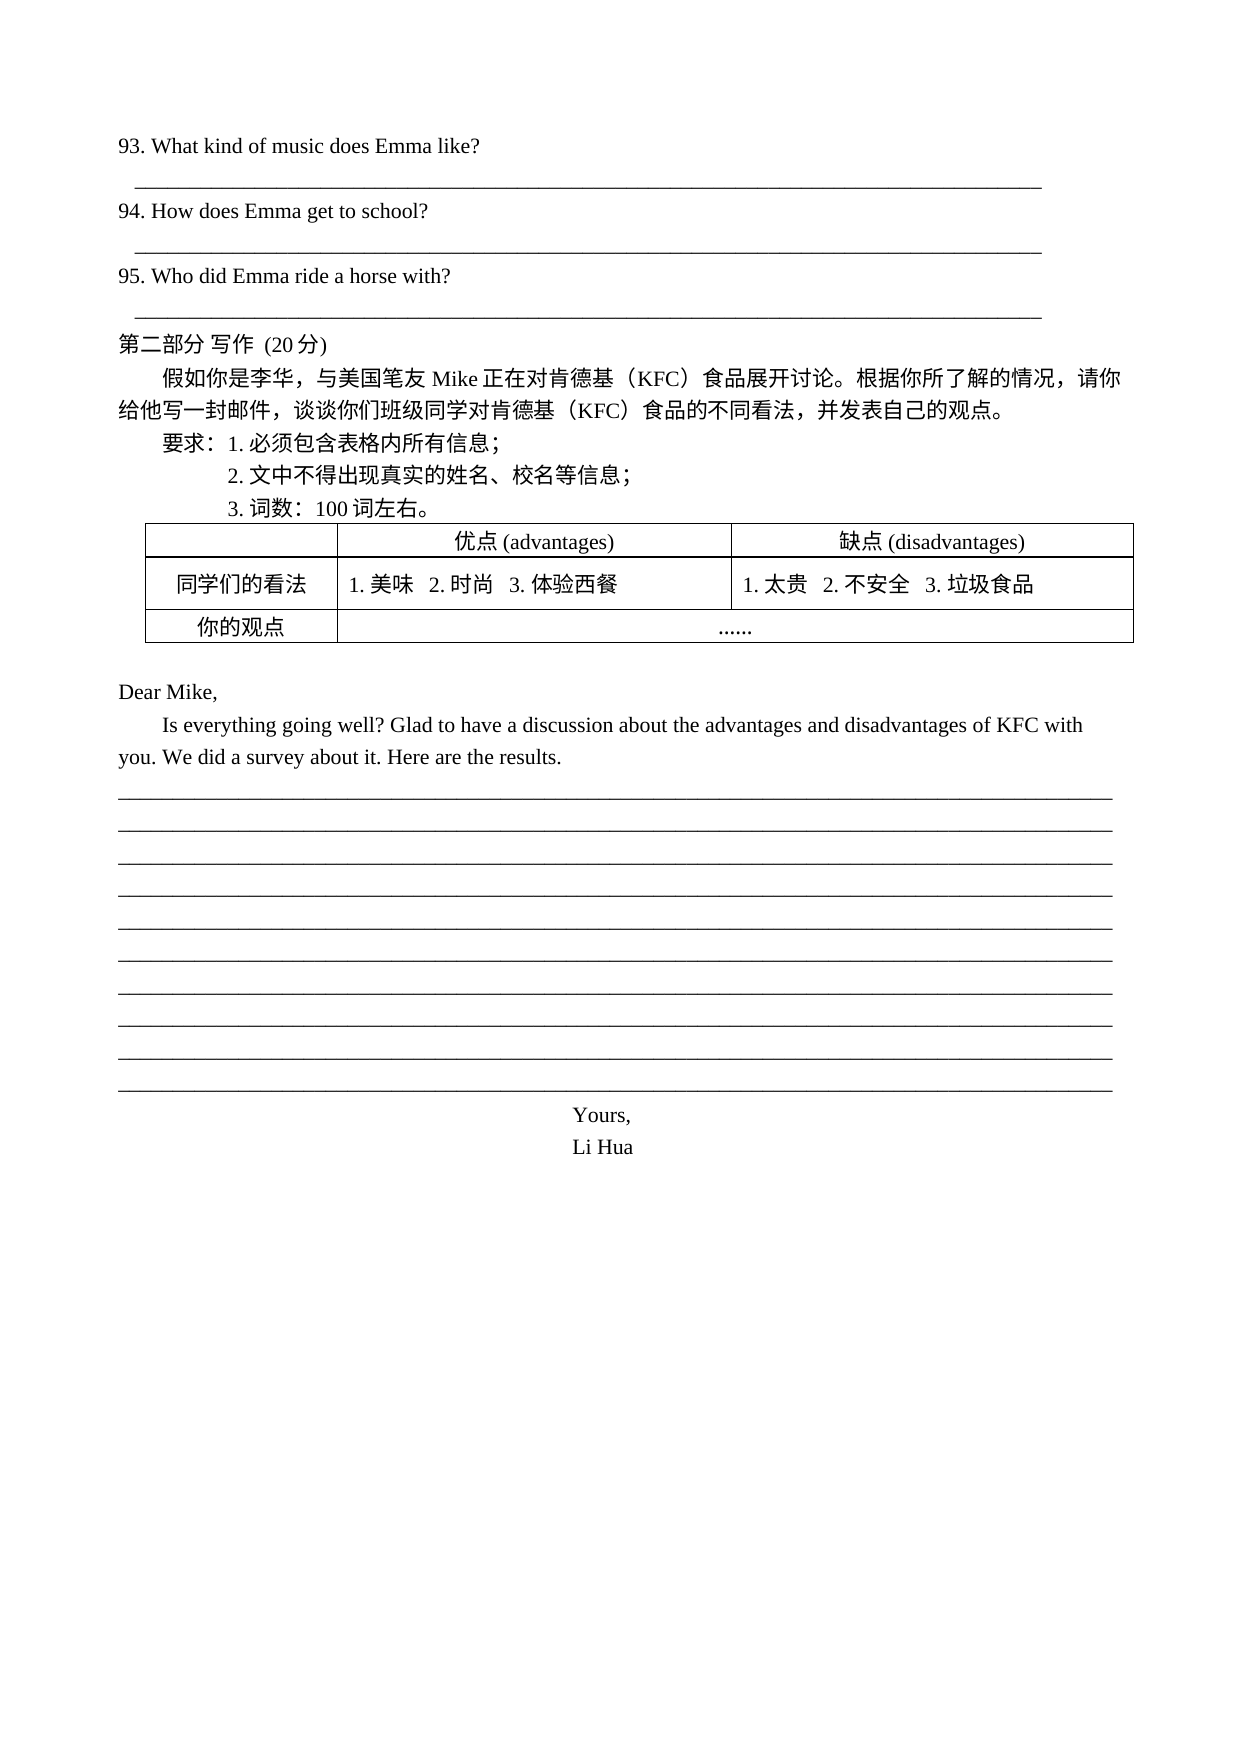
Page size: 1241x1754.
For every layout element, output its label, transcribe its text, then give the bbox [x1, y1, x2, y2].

text 要求：1. 必须包含表格内所有信息； [118, 425, 1122, 458]
text ___________________________________________________________________________________ [118, 292, 1122, 324]
text 93. What kind of music does Emma like? [118, 129, 1122, 162]
text ___________________________________________________________________________________ [118, 227, 1122, 259]
table_cell 1. 美味 2. 时尚 3. 体验西餐 [338, 558, 731, 608]
text Is everything going well? Glad to have a discussion about the advantages and disadvantages of KFC with you. We did a survey about it. Here are the results. _______________________________________________________________________________________________________________________________________________________________________________________________________________________________________________________________________________________________________________________________________________________________________________________________________________________________________________________________________ [118, 708, 1122, 936]
table_cell 你的观点 [146, 610, 337, 642]
text Yours, [118, 1098, 1122, 1131]
table_header [146, 524, 337, 556]
table_cell …… [338, 610, 1133, 642]
text 第二部分 写作 (20分) [110, 324, 1130, 360]
text _______________________________________________________________________________________________________________________________________________________________________________________________________________________________________________________________________________________________________________________________________________________________________________________________________________________________________________________________________ [118, 936, 1122, 1098]
table_header 优点 (advantages) [338, 524, 731, 556]
text 3. 词数：100词左右。 [118, 490, 1122, 523]
table_cell 1. 太贵 2. 不安全 3. 垃圾食品 [732, 558, 1133, 608]
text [118, 162, 1122, 194]
text 2. 文中不得出现真实的姓名、校名等信息； [118, 458, 1122, 490]
text 95. Who did Emma ride a horse with? [118, 259, 1122, 292]
table_header 缺点 (disadvantages) [732, 524, 1133, 556]
text Li Hua [118, 1131, 1122, 1163]
text Dear Mike, [118, 676, 1122, 708]
text 94. How does Emma get to school? [118, 194, 1122, 227]
text 假如你是李华，与美国笔友Mike正在对肯德基（KFC）食品展开讨论。根据你所了解的情况，请你给他写一封邮件，谈谈你们班级同学对肯德基（KFC）食品的不同看法，并发表自己的观点。 [118, 360, 1122, 425]
table_cell 同学们的看法 [146, 558, 337, 608]
